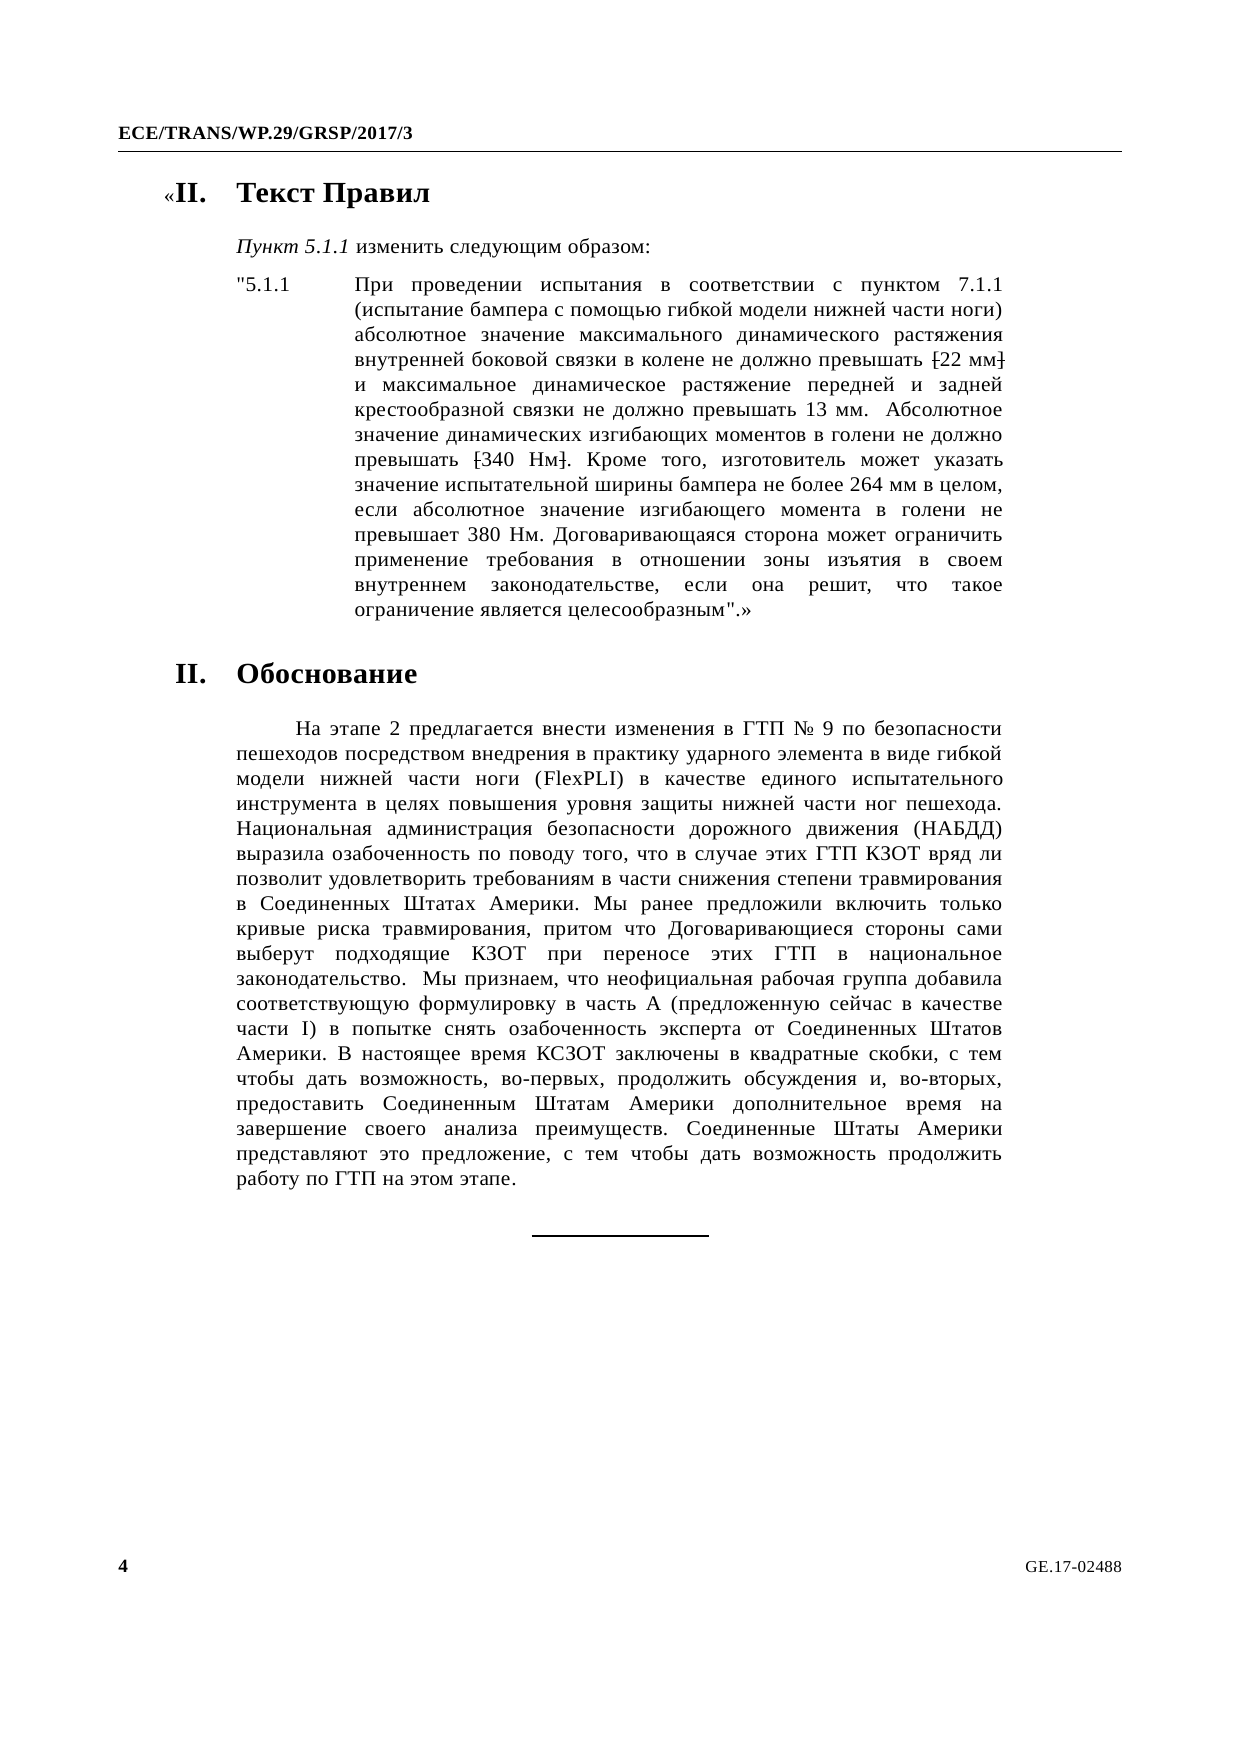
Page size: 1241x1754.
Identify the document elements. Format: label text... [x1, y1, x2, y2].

text Пункт 5.1.1 изменить следующим образом: [236, 233, 1004, 258]
text "5.1.1 При проведении испытания в соответствии с пунктом 7.1.1 (испытание бампера с помощью гибкой модели нижней части ноги) абсолютное значение максимального динамического растяжения внутренней боковой связки в колене не должно превышать [22 мм] и максимальное динамическое растяжение передней и задней крестообразной связки не должно превышать 13 мм. Абсолютное значение динамических изгибающих моментов в голени не должно превышать [340 Нм]. Кроме того, изготовитель может указать значение испытательной ширины бампера не более 264 мм в целом, если абсолютное значение изгибающего момента в голени не превышает 380 Нм. Договаривающаяся сторона может ограничить применение требования в отношении зоны изъятия в своем внутреннем законодательстве, если она решит, что такое ограничение является целесообразным".» [236, 271, 1004, 621]
text II. Обоснование [118, 658, 1004, 690]
text На этапе 2 предлагается внести изменения в ГТП № 9 по безопасности пешеходов посредством внедрения в практику ударного элемента в виде гибкой модели нижней части ноги (FlexPLI) в качестве единого испытательного инструмента в целях повышения уровня защиты нижней части ног пешехода. Национальная администрация безопасности дорожного движения (НАБДД) выразила озабоченность по поводу того, что в случае этих ГТП КЗОТ вряд ли позволит удовлетворить требованиям в части снижения степени травмирования в Соединенных Штатах Америки. Мы ранее предложили включить только кривые риска травмирования, притом что Договаривающиеся стороны сами выберут подходящие КЗОТ при переносе этих ГТП в национальное законодательство. Мы признаем, что неофициальная рабочая группа добавила соответствующую формулировку в часть А (предложенную сейчас в качестве части I) в попытке снять озабоченность эксперта от Соединенных Штатов Америки. В настоящее время КСЗОТ заключены в квадратные скобки, с тем чтобы дать возможность, во-первых, продолжить обсуждения и, во-вторых, предоставить Соединенным Штатам Америки дополнительное время на завершение своего анализа преимуществ. Соединенные Штаты Америки представляют это предложение, с тем чтобы дать возможность продолжить работу по ГТП на этом этапе. [236, 715, 1004, 1190]
text «II. Текст Правил [118, 177, 1004, 208]
